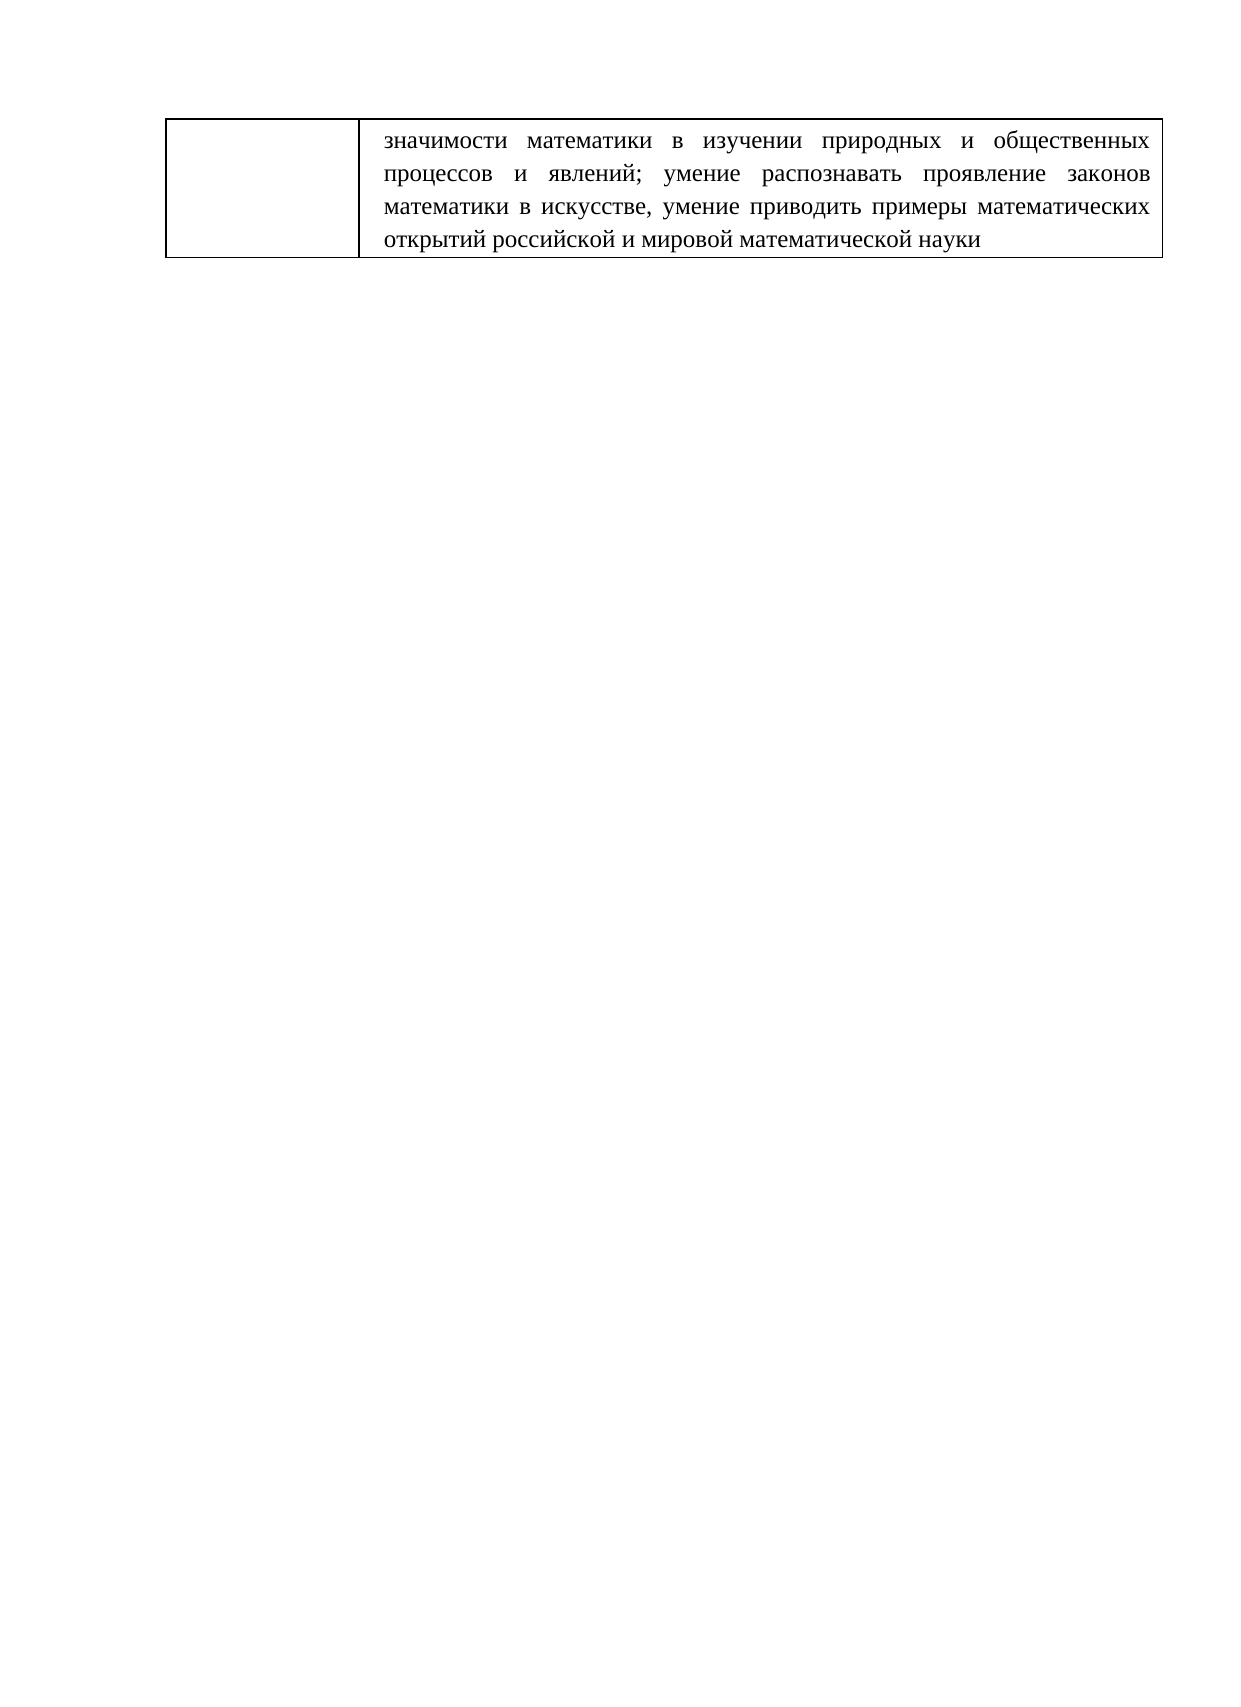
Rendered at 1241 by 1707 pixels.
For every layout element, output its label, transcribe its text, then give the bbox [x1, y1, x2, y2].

table_cell 13 [167, 120, 358, 257]
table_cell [360, 120, 1162, 257]
